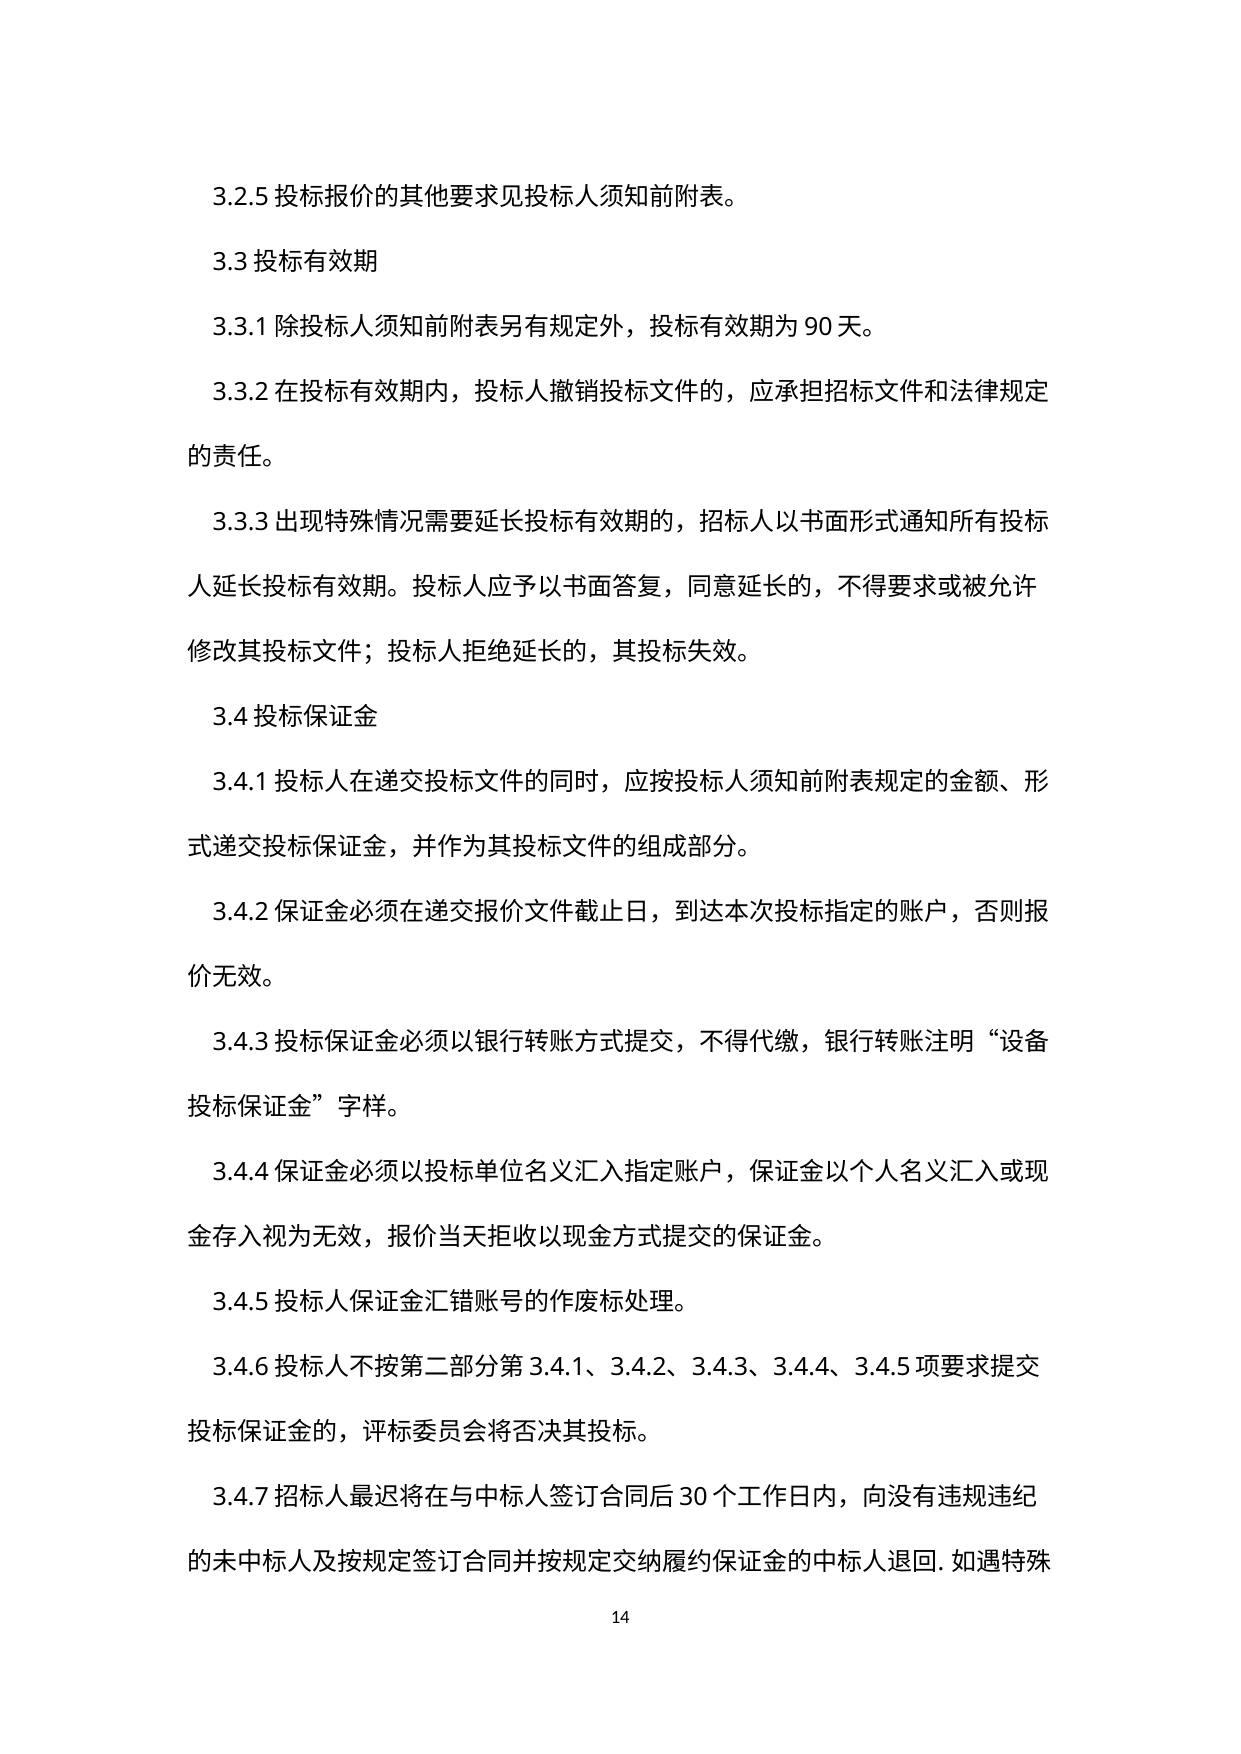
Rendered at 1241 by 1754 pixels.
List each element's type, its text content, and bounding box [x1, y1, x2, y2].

text 3.3.1除投标人须知前附表另有规定外，投标有效期为90天。 [187, 292, 1053, 357]
text 3.3.3出现特殊情况需要延长投标有效期的，招标人以书面形式通知所有投标人延长投标有效期。投标人应予以书面答复，同意延长的，不得要求或被允许修改其投标文件；投标人拒绝延长的，其投标失效。 [187, 487, 1053, 682]
text 3.4.2保证金必须在递交报价文件截止日，到达本次投标指定的账户，否则报价无效。 [187, 877, 1053, 1007]
text 3.4.3投标保证金必须以银行转账方式提交，不得代缴，银行转账注明“设备投标保证金”字样。 [187, 1007, 1053, 1137]
text 3.4.1投标人在递交投标文件的同时，应按投标人须知前附表规定的金额、形式递交投标保证金，并作为其投标文件的组成部分。 [187, 747, 1053, 877]
text 3.4投标保证金 [187, 682, 1053, 747]
text 3.4.6投标人不按第二部分第3.4.1、3.4.2、3.4.3、3.4.4、3.4.5项要求提交投标保证金的，评标委员会将否决其投标。 [187, 1332, 1053, 1462]
text 3.4.5投标人保证金汇错账号的作废标处理。 [187, 1267, 1053, 1332]
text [187, 1462, 1053, 1592]
text 3.3.2在投标有效期内，投标人撤销投标文件的，应承担招标文件和法律规定的责任。 [187, 357, 1053, 487]
text 3.2.5投标报价的其他要求见投标人须知前附表。 [187, 162, 1053, 227]
text 3.4.4保证金必须以投标单位名义汇入指定账户，保证金以个人名义汇入或现金存入视为无效，报价当天拒收以现金方式提交的保证金。 [187, 1137, 1053, 1267]
text 3.3投标有效期 [187, 227, 1053, 292]
